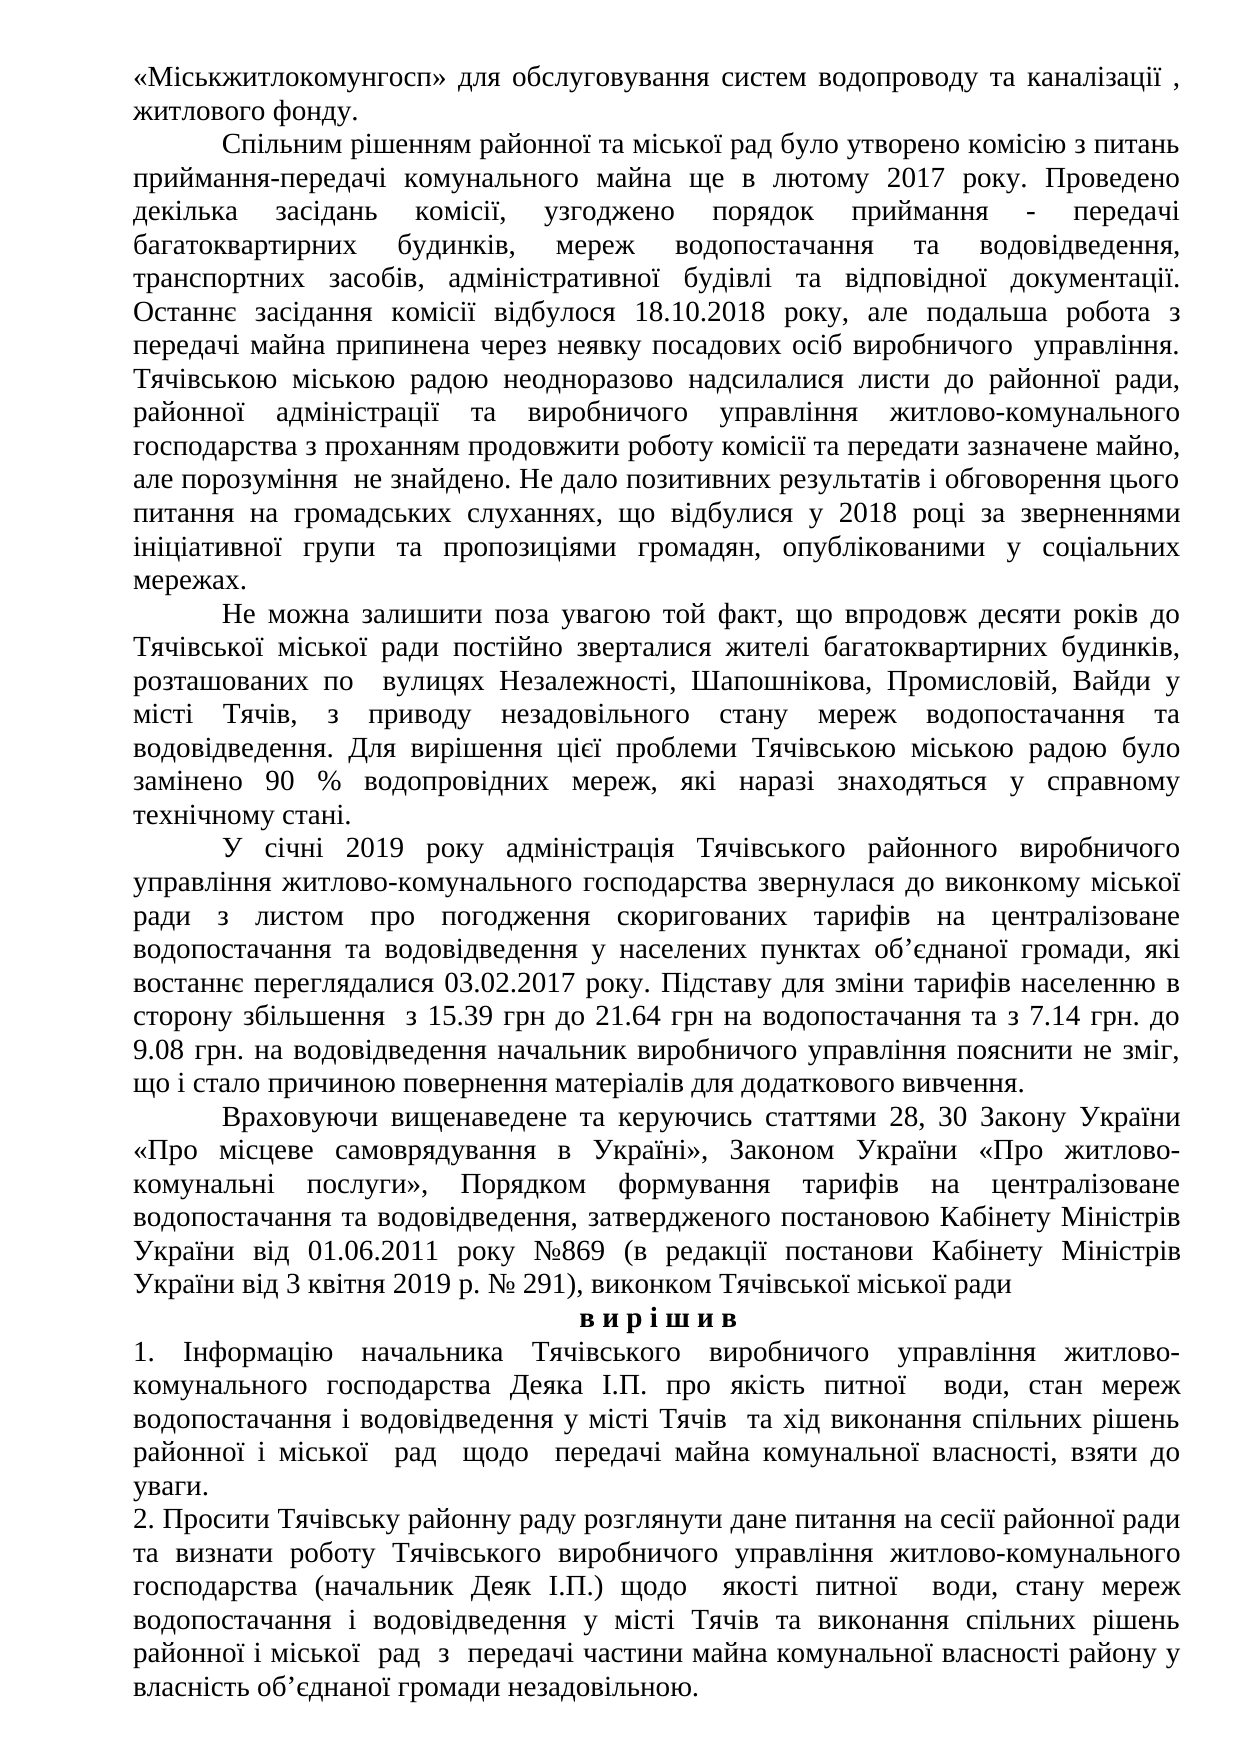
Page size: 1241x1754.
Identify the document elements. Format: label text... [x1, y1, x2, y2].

text Враховуючи вищенаведене та керуючись статтями 28, 30 Закону України «Про місцеве самоврядування в Україні», Законом України «Про житлово-комунальні послуги», Порядком формування тарифів на централізоване водопостачання та водовідведення, затвердженого постановою Кабінету Міністрів України від 01.06.2011 року №869 (в редакції постанови Кабінету Міністрів України від 3 квітня 2019 р. № 291), виконком Тячівської міської ради [133, 1099, 1181, 1300]
text У січні 2019 року адміністрація Тячівського районного виробничого управління житлово-комунального господарства звернулася до виконкому міської ради з листом про погодження скоригованих тарифів на централізоване водопостачання та водовідведення у населених пунктах об’єднаної громади, які востаннє переглядалися 03.02.2017 року. Підставу для зміни тарифів населенню в сторону збільшення з 15.39 грн до 21.64 грн на водопостачання та з 7.14 грн. до 9.08 грн. на водовідведення начальник виробничого управління пояснити не зміг, що і стало причиною повернення матеріалів для додаткового вивчення. [133, 831, 1181, 1099]
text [133, 59, 1181, 126]
text Спільним рішенням районної та міської рад було утворено комісію з питань приймання-передачі комунального майна ще в лютому 2017 року. Проведено декілька засідань комісії, узгоджено порядок приймання - передачі багатоквартирних будинків, мереж водопостачання та водовідведення, транспортних засобів, адміністративної будівлі та відповідної документації. Останнє засідання комісії відбулося 18.10.2018 року, але подальша робота з передачі майна припинена через неявку посадових осіб виробничого управління. Тячівською міською радою неодноразово надсилалися листи до районної ради, районної адміністрації та виробничого управління житлово-комунального господарства з проханням продовжити роботу комісії та передати зазначене майно, але порозуміння не знайдено. Не дало позитивних результатів і обговорення цього питання на громадських слуханнях, що відбулися у 2018 році за зверненнями ініціативної групи та пропозиціями громадян, опублікованими у соціальних мережах. [133, 126, 1181, 596]
text 2. Просити Тячівську районну раду розглянути дане питання на сесії районної ради та визнати роботу Тячівського виробничого управління житлово-комунального господарства (начальник Деяк І.П.) щодо якості питної води, стану мереж водопостачання і водовідведення у місті Тячів та виконання спільних рішень районної і міської рад з передачі частини майна комунальної власності району у власність об’єднаної громади незадовільною. [133, 1501, 1181, 1703]
text в и р і ш и в [133, 1300, 1181, 1334]
text Не можна залишити поза увагою той факт, що впродовж десяти років до Тячівської міської ради постійно зверталися жителі багатоквартирних будинків, розташованих по вулицях Незалежності, Шапошнікова, Промисловій, Вайди у місті Тячів, з приводу незадовільного стану мереж водопостачання та водовідведення. Для вирішення цієї проблеми Тячівською міською радою було замінено 90 % водопровідних мереж, які наразі знаходяться у справному технічному стані. [133, 596, 1181, 831]
text 1. Інформацію начальника Тячівського виробничого управління житлово-комунального господарства Деяка І.П. про якість питної води, стан мереж водопостачання і водовідведення у місті Тячів та хід виконання спільних рішень районної і міської рад щодо передачі майна комунальної власності, взяти до уваги. [133, 1334, 1181, 1501]
